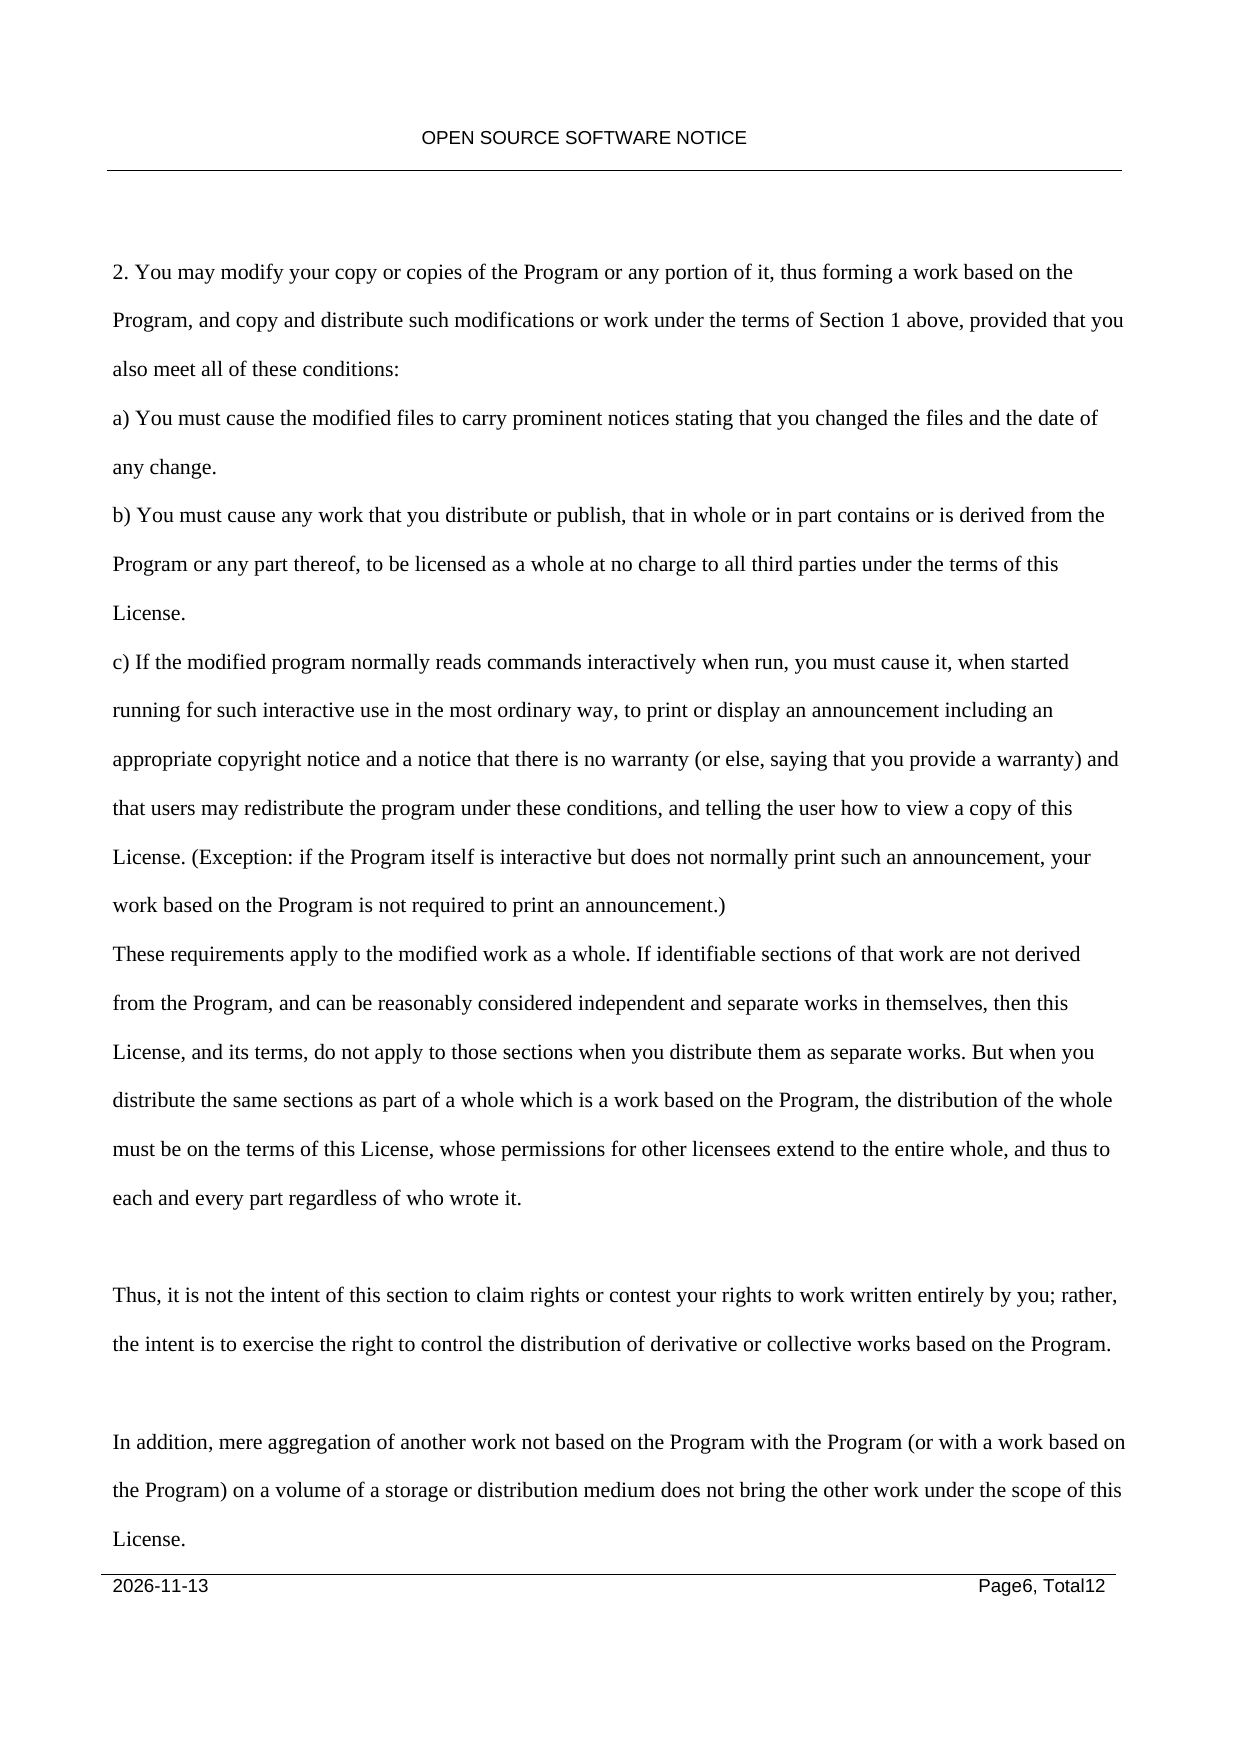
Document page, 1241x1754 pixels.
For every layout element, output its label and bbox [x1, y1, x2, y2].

text [112, 206, 1128, 1555]
